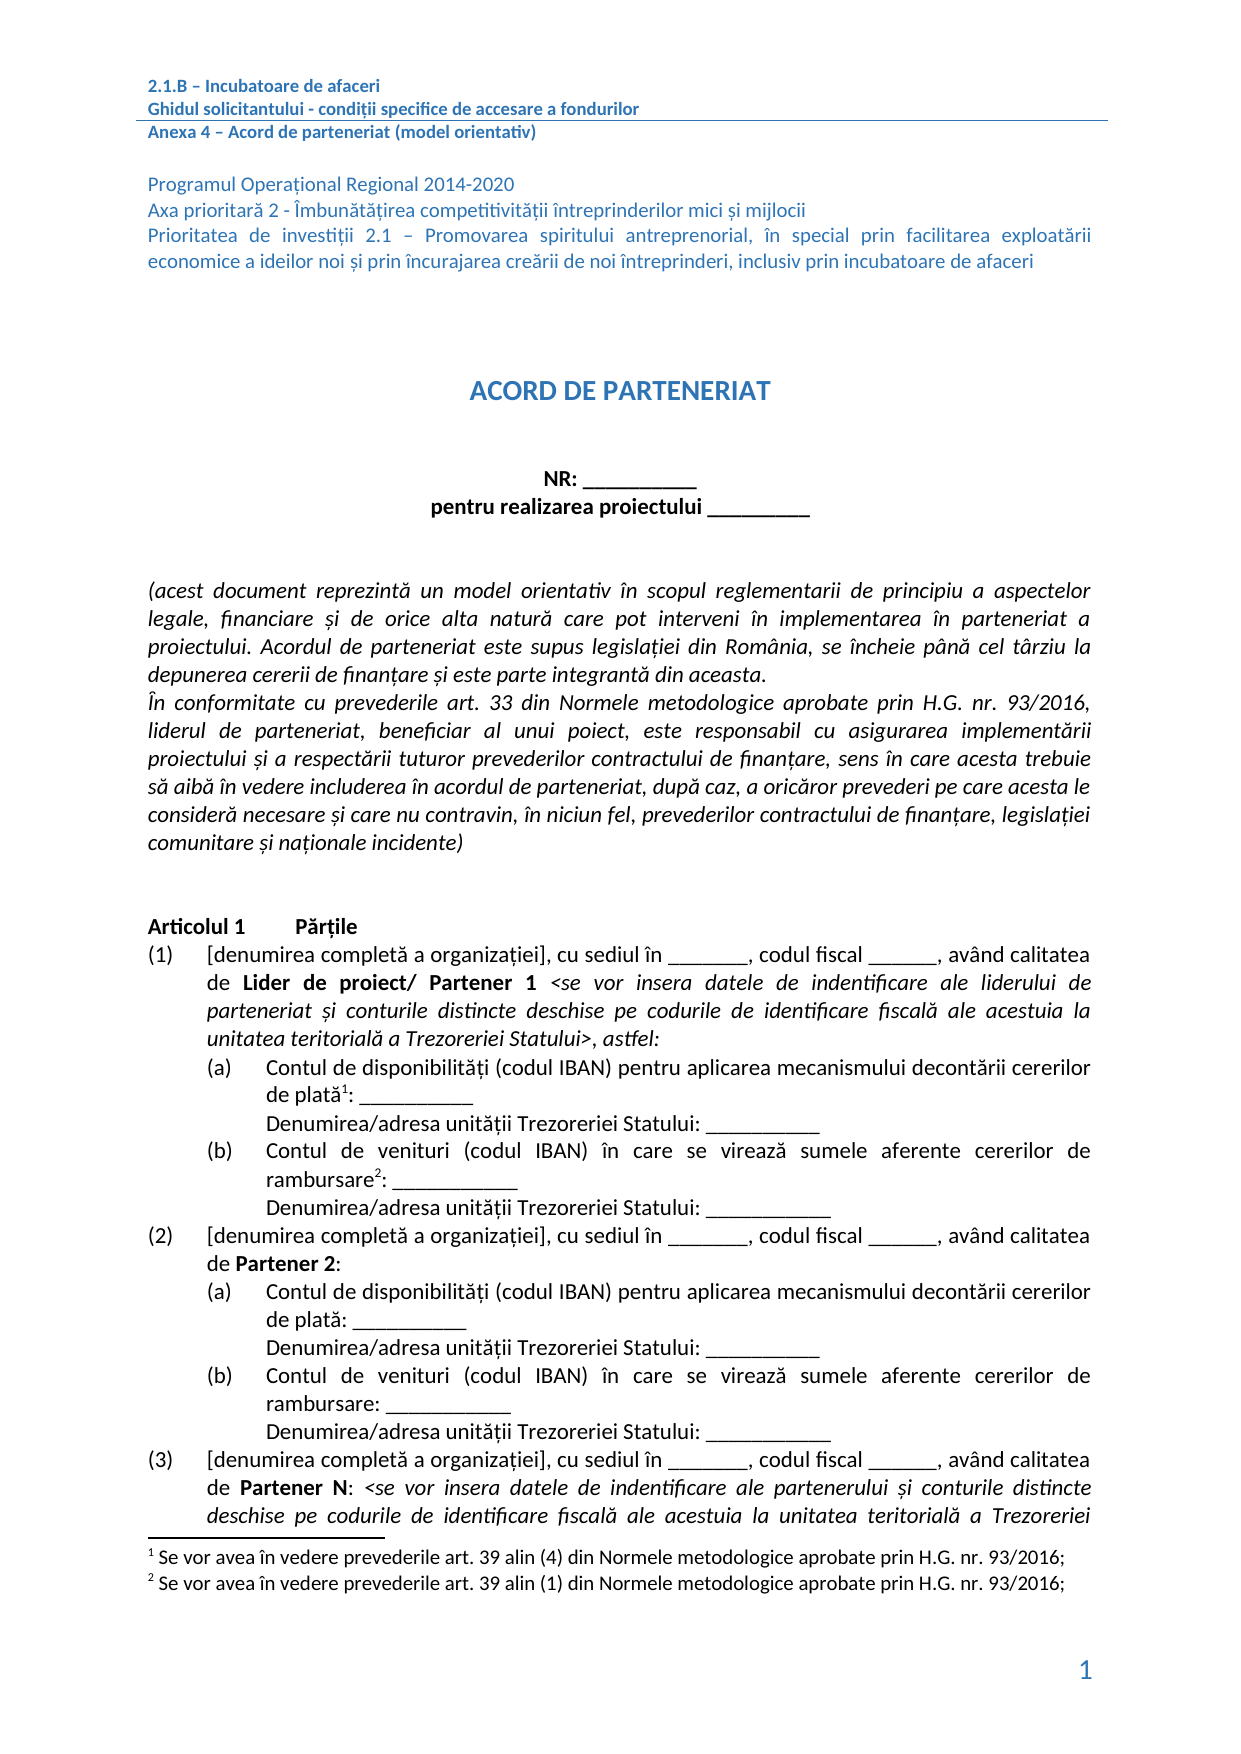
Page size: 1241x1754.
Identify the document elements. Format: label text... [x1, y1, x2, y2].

list Contul de disponibilități (codul IBAN) pentru aplicarea mecanismului decontării cererilor de plată: __________ [207, 1277, 1093, 1333]
text Axa prioritară 2 - Îmbunătăţirea competitivităţii întreprinderilor mici şi mijlocii [148, 197, 1093, 222]
list Părțile [148, 912, 1093, 941]
text Prioritatea de investiții 2.1 – Promovarea spiritului antreprenorial, în special prin facilitarea exploatării economice a ideilor noi și prin încurajarea creării de noi întreprinderi, inclusiv prin incubatoare de afaceri [148, 222, 1093, 273]
text Ȋn conformitate cu prevederile art. 33 din Normele metodologice aprobate prin H.G. nr. 93/2016, liderul de parteneriat, beneficiar al unui poiect, este responsabil cu asigurarea implementării proiectului și a respectării tuturor prevederilor contractului de finanțare, sens în care acesta trebuie să aibă în vedere includerea în acordul de parteneriat, după caz, a oricăror prevederi pe care acesta le consideră necesare și care nu contravin, în niciun fel, prevederilor contractului de finanțare, legislației comunitare și naționale incidente) [148, 688, 1093, 856]
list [148, 1445, 1093, 1529]
list Denumirea/adresa unității Trezoreriei Statului: ___________ [266, 1193, 1093, 1221]
list Contul de disponibilități (codul IBAN) pentru aplicarea mecanismului decontării cererilor de plată: __________ [207, 1053, 1093, 1109]
list Denumirea/adresa unității Trezoreriei Statului: ___________ [266, 1417, 1093, 1445]
list Denumirea/adresa unității Trezoreriei Statului: __________ [266, 1109, 1093, 1137]
text pentru realizarea proiectului _________ [148, 492, 1093, 520]
list Contul de venituri (codul IBAN) în care se virează sumele aferente cererilor de rambursare: ___________ [207, 1361, 1093, 1417]
text ACORD DE PARTENERIAT [148, 372, 1093, 408]
list [denumirea completă a organizaţiei], cu sediul în _______, codul fiscal ______, având calitatea de Partener 2: [148, 1221, 1093, 1277]
list [denumirea completă a organizaţiei], cu sediul în _______, codul fiscal ______, având calitatea de Lider de proiect/ Partener 1 <se vor insera datele de indentificare ale liderului de parteneriat și conturile distincte deschise pe codurile de identificare fiscală ale acestuia la unitatea teritorială a Trezoreriei Statului>, astfel: [148, 941, 1093, 1053]
text Programul Operaţional Regional 2014-2020 [148, 172, 1093, 197]
text NR: __________ [148, 464, 1093, 492]
text (acest document reprezintă un model orientativ în scopul reglementarii de principiu a aspectelor legale, financiare și de orice alta natură care pot interveni în implementarea în parteneriat a proiectului. Acordul de parteneriat este supus legislației din România, se încheie până cel târziu la depunerea cererii de finanțare și este parte integrantă din aceasta. [148, 576, 1093, 688]
list Denumirea/adresa unității Trezoreriei Statului: __________ [266, 1333, 1093, 1361]
list Contul de venituri (codul IBAN) în care se virează sumele aferente cererilor de rambursare: ___________ [207, 1137, 1093, 1193]
